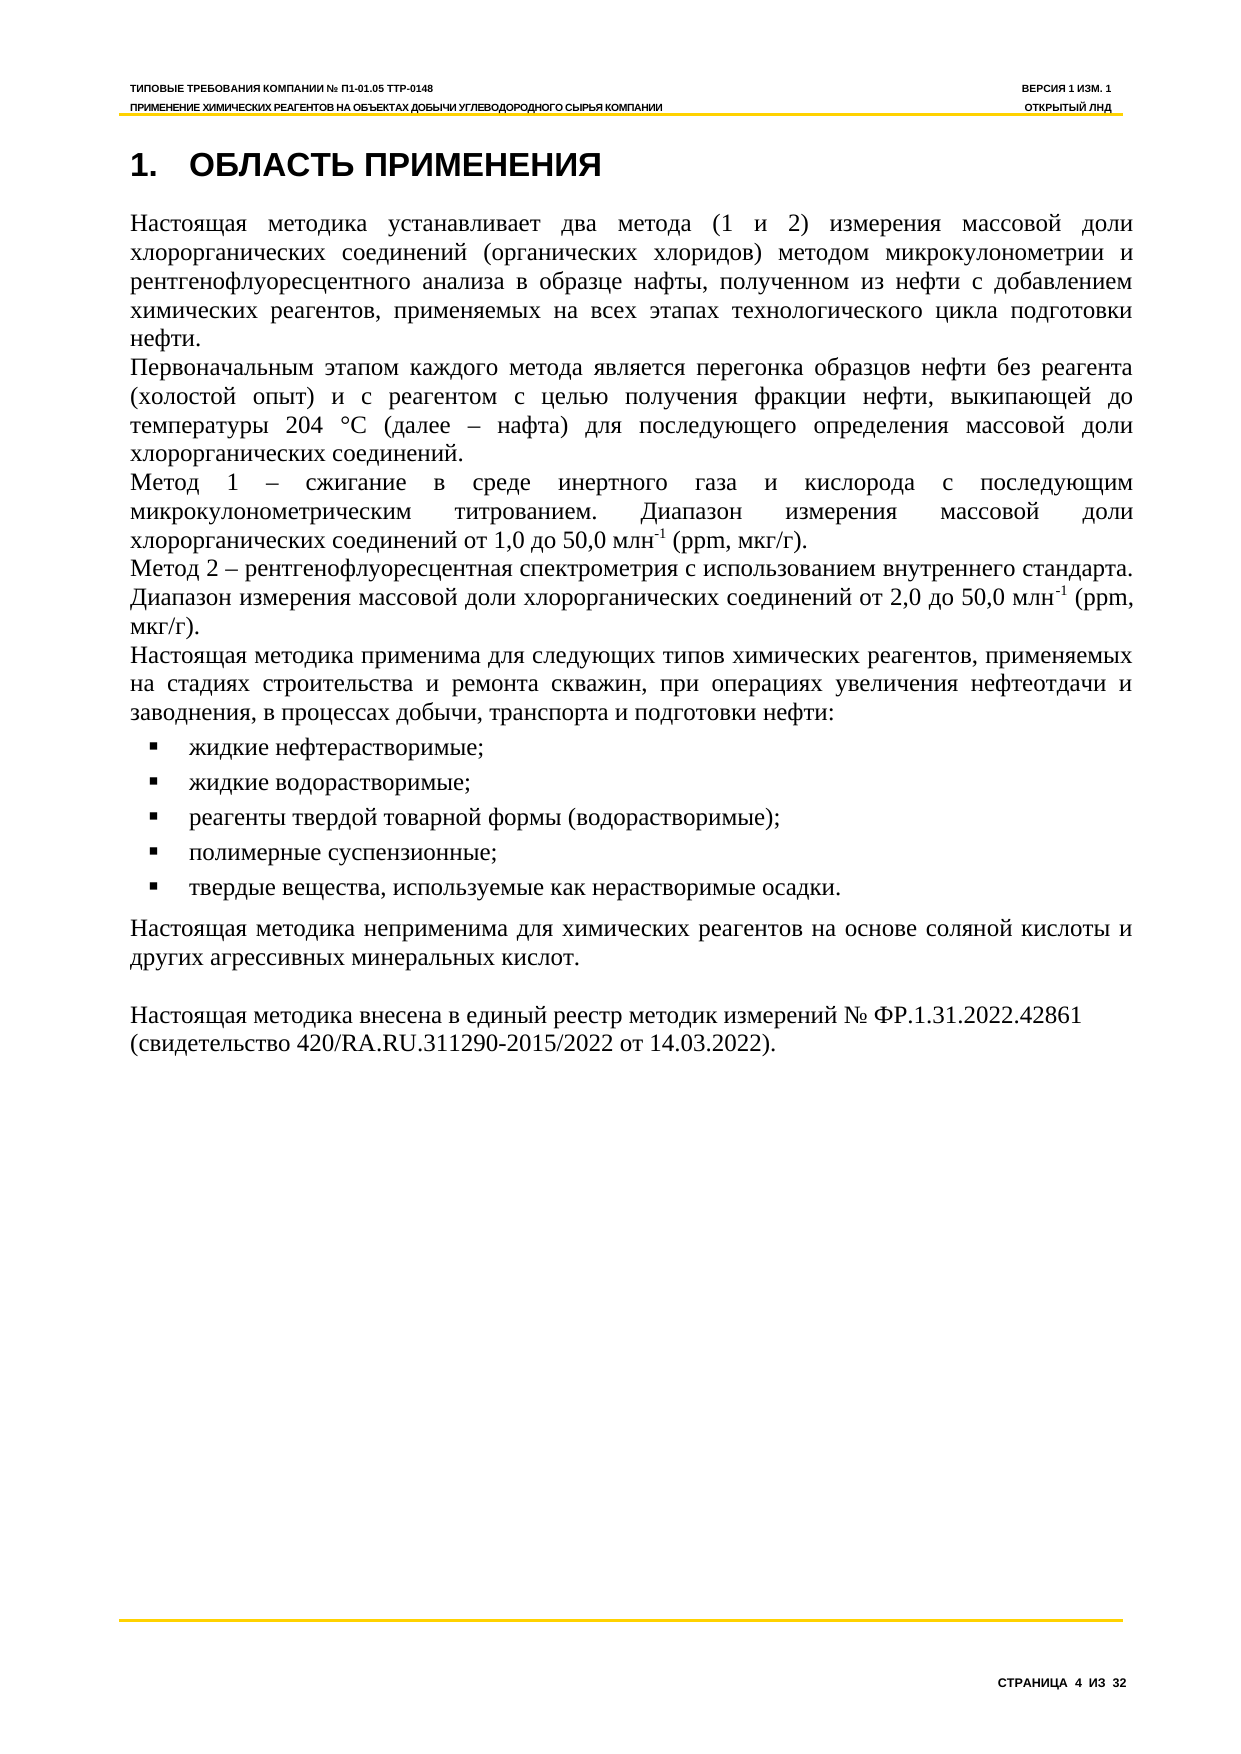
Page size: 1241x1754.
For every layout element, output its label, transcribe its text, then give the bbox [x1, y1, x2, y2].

list ОБЛАСТЬ ПРИМЕНЕНИЯ [130, 145, 1134, 183]
list жидкие водорастворимые; [148, 767, 1134, 796]
list полимерные суспензионные; [148, 837, 1134, 866]
text Настоящая методика применима для следующих типов химических реагентов, применяемых на стадиях строительства и ремонта скважин, при операциях увеличения нефтеотдачи и заводнения, в процессах добычи, транспорта и подготовки нефти: [130, 640, 1134, 726]
text Настоящая методика неприменима для химических реагентов на основе соляной кислоты и других агрессивных минеральных кислот. [130, 913, 1134, 971]
text Настоящая методика устанавливает два метода (1 и 2) измерения массовой доли хлорорганических соединений (органических хлоридов) методом микрокулонометрии и рентгенофлуоресцентного анализа в образце нафты, полученном из нефти с добавлением химических реагентов, применяемых на всех этапах технологического цикла подготовки нефти. [130, 208, 1134, 352]
list жидкие нефтерастворимые; [148, 732, 1134, 761]
text Настоящая методика внесена в единый реестр методик измерений № ФР.1.31.2022.42861 (свидетельство 420/RA.RU.311290-2015/2022 от 14.03.2022). [130, 1000, 1134, 1057]
text Первоначальным этапом каждого метода является перегонка образцов нефти без реагента (холостой опыт) и с реагентом с целью получения фракции нефти, выкипающей до температуры 204 °С (далее – нафта) для последующего определения массовой доли хлорорганических соединений. [130, 352, 1134, 467]
list реагенты твердой товарной формы (водорастворимые); [148, 802, 1134, 831]
list твердые вещества, используемые как нерастворимые осадки. [148, 872, 1134, 901]
text Метод 1 – сжигание в среде инертного газа и кислорода с последующим микрокулонометрическим титрованием. Диапазон измерения массовой доли хлорорганических соединений от 1,0 до 50,0 млн-1 (ppm, мкг/г). [130, 467, 1134, 553]
text Метод 2 – рентгенофлуоресцентная спектрометрия с использованием внутреннего стандарта. Диапазон измерения массовой доли хлорорганических соединений от 2,0 до 50,0 млн-1 (ppm, мкг/г). [130, 553, 1134, 640]
